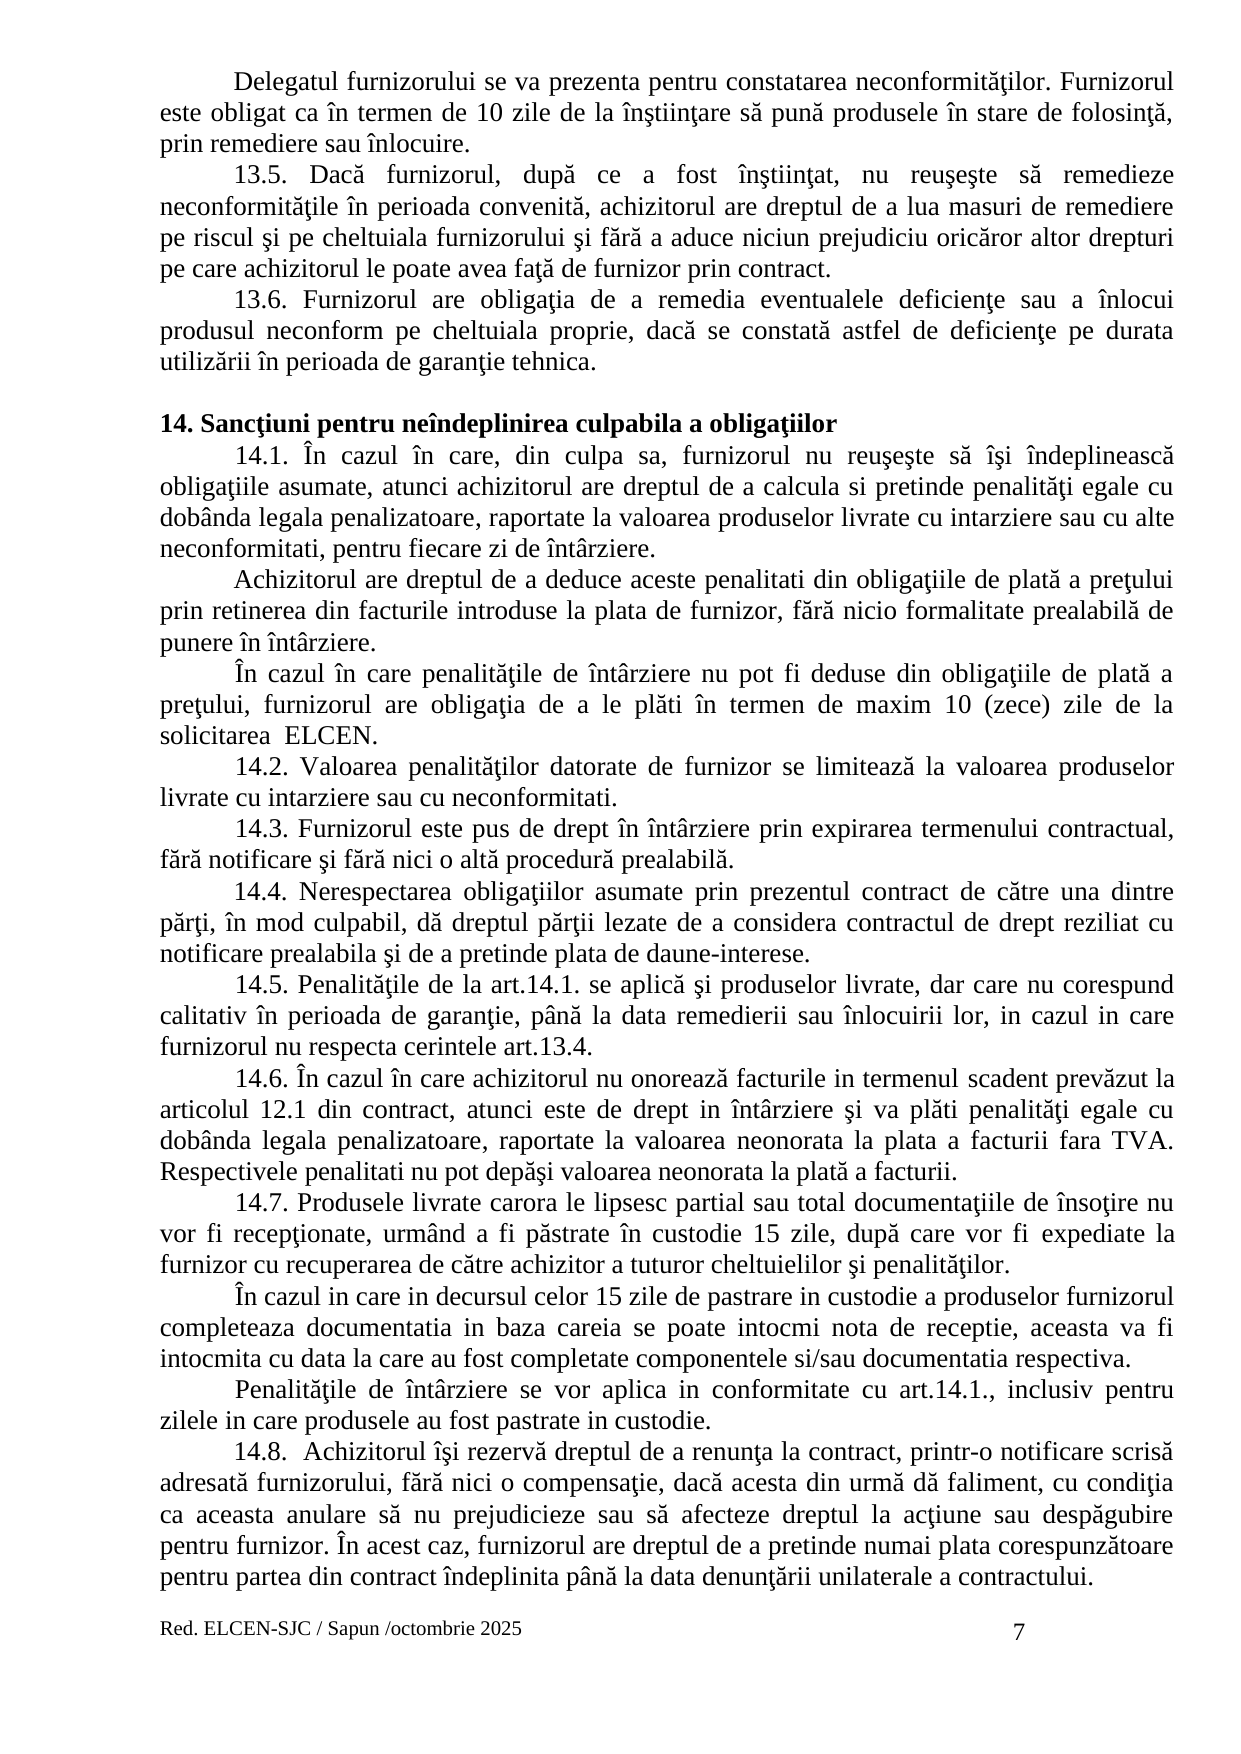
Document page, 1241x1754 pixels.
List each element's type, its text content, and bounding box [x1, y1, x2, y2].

text 13.6. Furnizorul are obligaţia de a remedia eventualele deficienţe sau a înlocui produsul neconform pe cheltuiala proprie, dacă se constată astfel de deficienţe pe durata utilizării în perioada de garanţie tehnica. [159, 283, 1175, 376]
text 14.5. Penalităţile de la art.14.1. se aplică şi produselor livrate, dar care nu corespund calitativ în perioada de garanţie, până la data remedierii sau înlocuirii lor, in cazul in care furnizorul nu respecta cerintele art.13.4. [159, 968, 1175, 1062]
text 14.6. În cazul în care achizitorul nu onorează facturile in termenul scadent prevăzut la articolul 12.1 din contract, atunci este de drept in întârziere şi va plăti penalităţi egale cu dobânda legala penalizatoare, raportate la valoarea neonorata la plata a facturii fara TVA. Respectivele penalitati nu pot depăşi valoarea neonorata la plată a facturii. [159, 1062, 1175, 1186]
text 14.8. Achizitorul îşi rezervă dreptul de a renunţa la contract, printr-o notificare scrisă adresată furnizorului, fără nici o compensaţie, dacă acesta din urmă dă faliment, cu condiţia ca aceasta anulare să nu prejudicieze sau să afecteze dreptul la acţiune sau despăgubire pentru furnizor. În acest caz, furnizorul are dreptul de a pretinde numai plata corespunzătoare pentru partea din contract îndeplinita până la data denunţării unilaterale a contractului. [159, 1435, 1175, 1591]
text 14.1. În cazul în care, din culpa sa, furnizorul nu reuşeşte să îşi îndeplinească obligaţiile asumate, atunci achizitorul are dreptul de a calcula si pretinde penalităţi egale cu dobânda legala penalizatoare, raportate la valoarea produselor livrate cu intarziere sau cu alte neconformitati, pentru fiecare zi de întârziere. [159, 439, 1175, 563]
text În cazul in care in decursul celor 15 zile de pastrare in custodie a produselor furnizorul completeaza documentatia in baza careia se poate intocmi nota de receptie, aceasta va fi intocmita cu data la care au fost completate componentele si/sau documentatia respectiva. [159, 1280, 1175, 1373]
text 14. Sancţiuni pentru neîndeplinirea culpabila a obligaţiilor [159, 408, 1175, 439]
text 13.5. Dacă furnizorul, după ce a fost înştiinţat, nu reuşeşte să remedieze neconformităţile în perioada convenită, achizitorul are dreptul de a lua masuri de remediere pe riscul şi pe cheltuiala furnizorului şi fără a aduce niciun prejudiciu oricăror altor drepturi pe care achizitorul le poate avea faţă de furnizor prin contract. [159, 158, 1175, 283]
text 14.2. Valoarea penalităţilor datorate de furnizor se limitează la valoarea produselor livrate cu intarziere sau cu neconformitati. [159, 750, 1175, 812]
text 14.3. Furnizorul este pus de drept în întârziere prin expirarea termenului contractual, fără notificare şi fără nici o altă procedură prealabilă. [159, 812, 1175, 875]
text În cazul în care penalităţile de întârziere nu pot fi deduse din obligaţiile de plată a preţului, furnizorul are obligaţia de a le plăti în termen de maxim 10 (zece) zile de la solicitarea ELCEN. [159, 657, 1175, 750]
text Penalităţile de întârziere se vor aplica in conformitate cu art.14.1., inclusiv pentru zilele in care produsele au fost pastrate in custodie. [159, 1373, 1175, 1435]
text 14.7. Produsele livrate carora le lipsesc partial sau total documentaţiile de însoţire nu vor fi recepţionate, urmând a fi păstrate în custodie 15 zile, după care vor fi expediate la furnizor cu recuperarea de către achizitor a tuturor cheltuielilor şi penalităţilor. [159, 1186, 1175, 1280]
text Delegatul furnizorului se va prezenta pentru constatarea neconformităţilor. Furnizorul este obligat ca în termen de 10 zile de la înştiinţare să pună produsele în stare de folosinţă, prin remediere sau înlocuire. [159, 65, 1175, 158]
text 14.4. Nerespectarea obligaţiilor asumate prin prezentul contract de către una dintre părţi, în mod culpabil, dă dreptul părţii lezate de a considera contractul de drept reziliat cu notificare prealabila şi de a pretinde plata de daune-interese. [159, 875, 1175, 968]
text Achizitorul are dreptul de a deduce aceste penalitati din obligaţiile de plată a preţului prin retinerea din facturile introduse la plata de furnizor, fără nicio formalitate prealabilă de punere în întârziere. [159, 563, 1175, 657]
